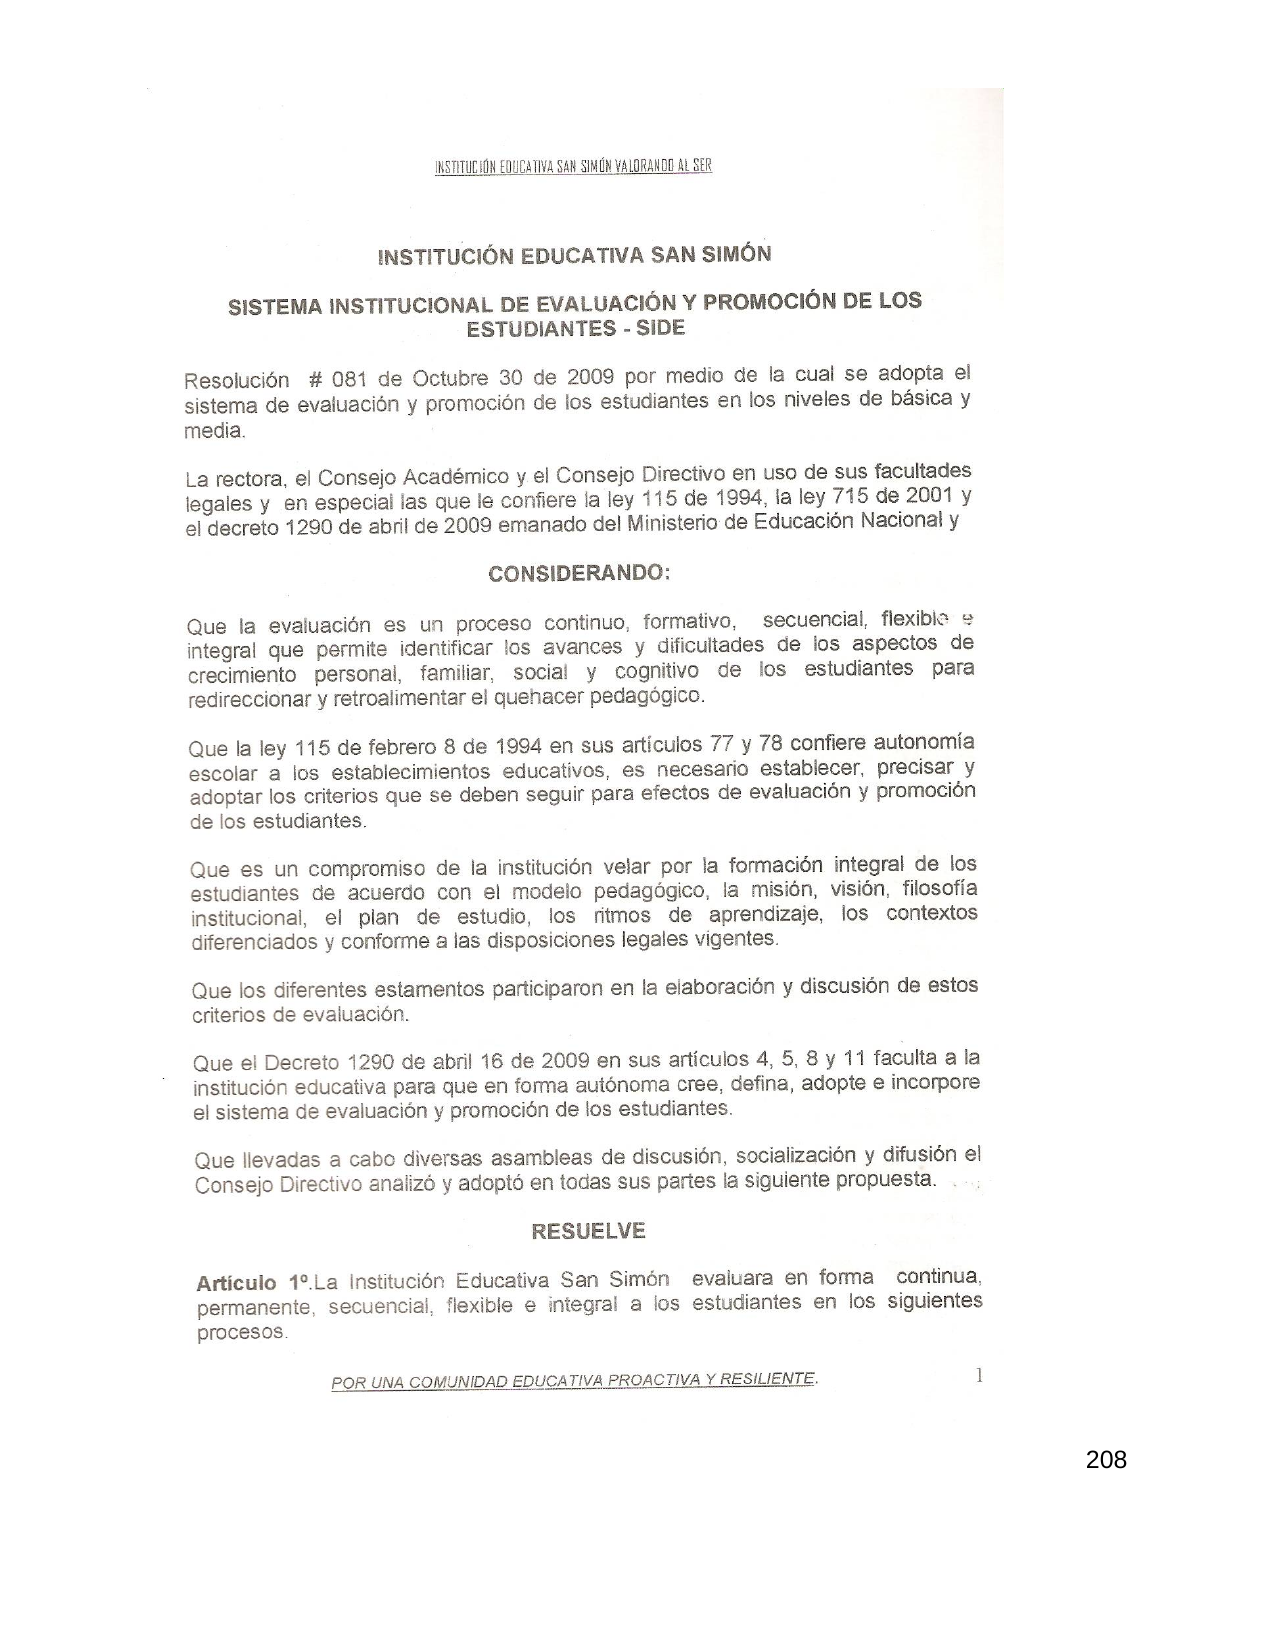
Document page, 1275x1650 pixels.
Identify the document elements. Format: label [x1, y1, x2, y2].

picture [147, 88, 1004, 1441]
